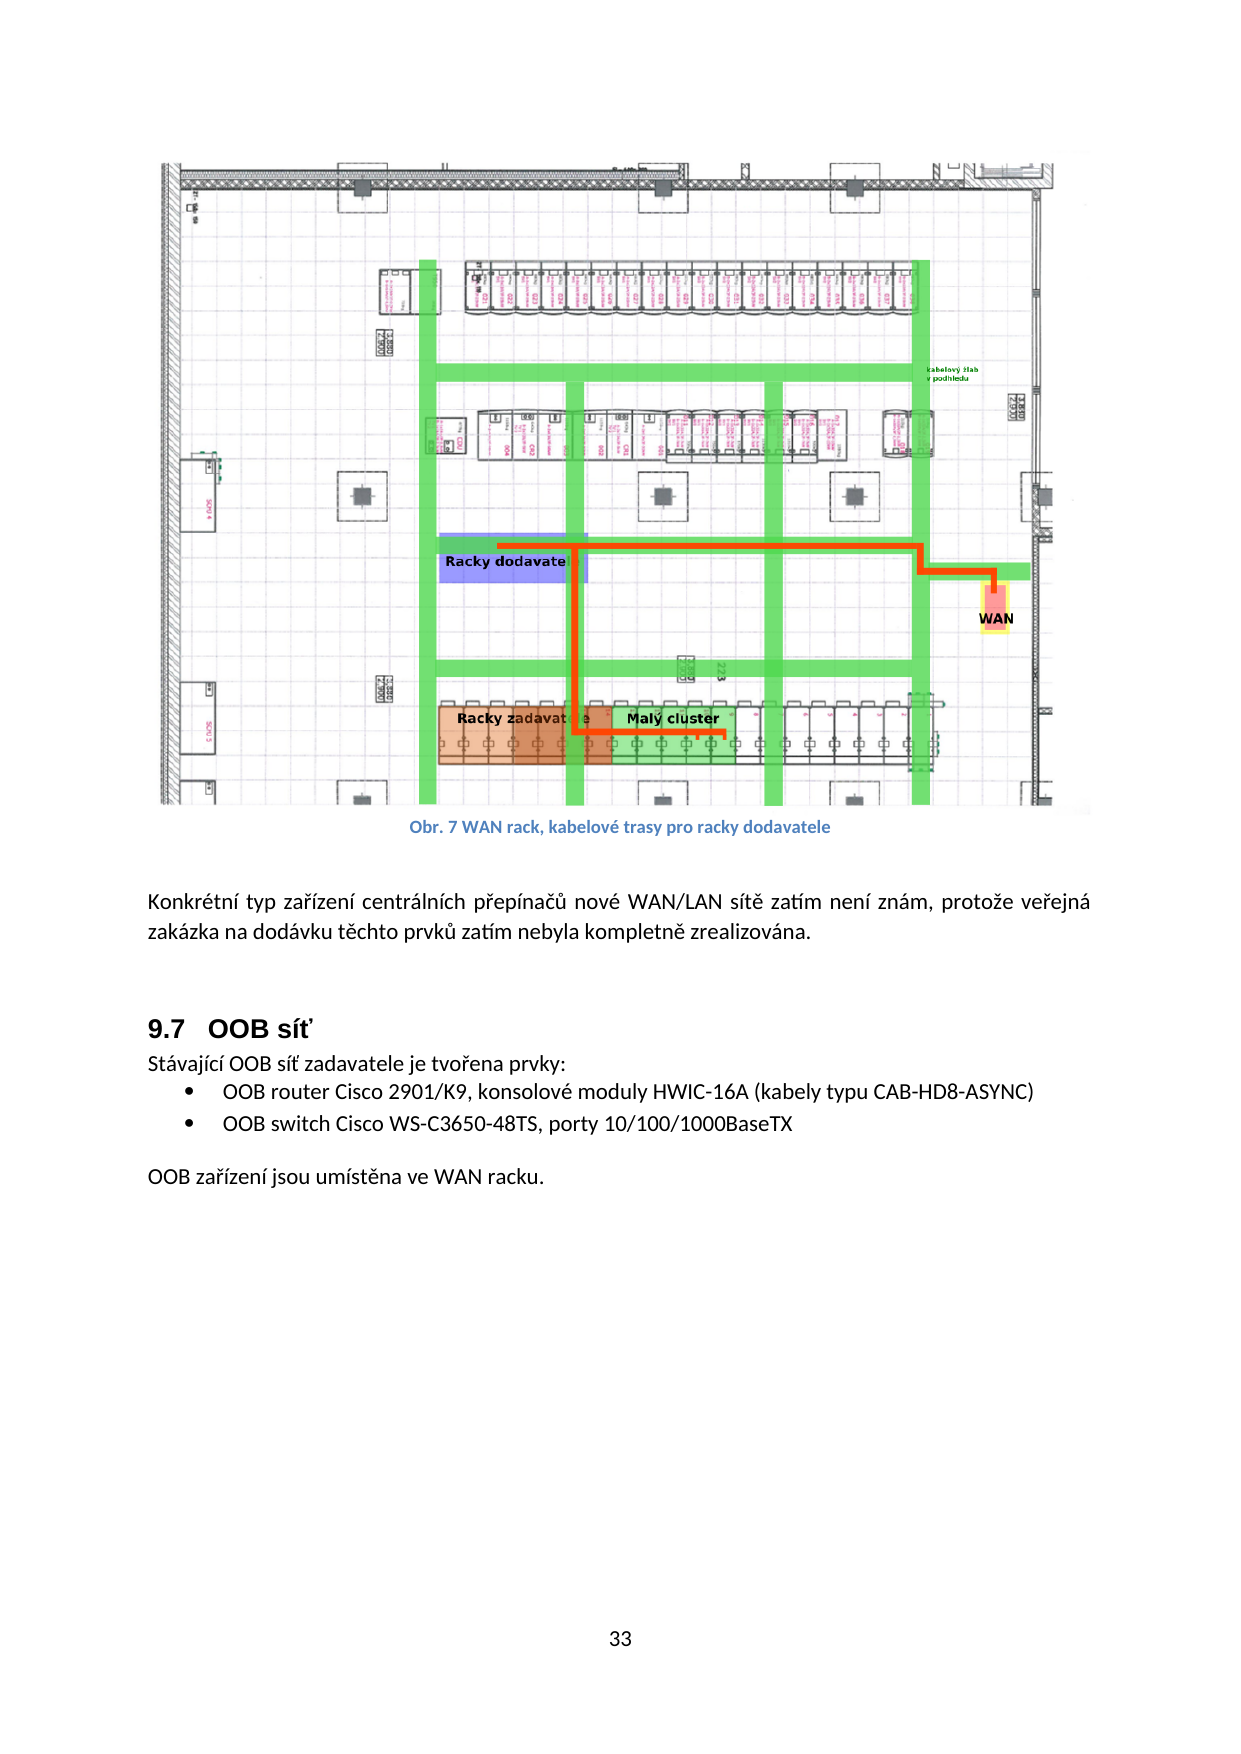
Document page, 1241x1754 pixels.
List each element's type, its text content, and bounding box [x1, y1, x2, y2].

list OOB router Cisco 2901/K9, konsolové moduly HWIC-16A (kabely typu CAB-HD8-ASYNC) [185, 1077, 1093, 1105]
picture [147, 147, 1093, 816]
text Konkrétní typ zařízení centrálních přepínačů nové WAN/LAN sítě zatím není znám, protože veřejná zakázka na dodávku těchto prvků zatím nebyla kompletně zrealizována. [148, 887, 1093, 946]
text Stávající OOB síť zadavatele je tvořena prvky: [148, 1049, 1093, 1077]
text OOB zařízení jsou umístěna ve WAN racku. [148, 1162, 1093, 1190]
subtitle OOB síť [148, 1013, 1093, 1044]
list OOB switch Cisco WS-C3650-48TS, porty 10/100/1000BaseTX [185, 1109, 1093, 1137]
text Obr. 7 WAN rack, kabelové trasy pro racky dodavatele [148, 816, 1093, 838]
